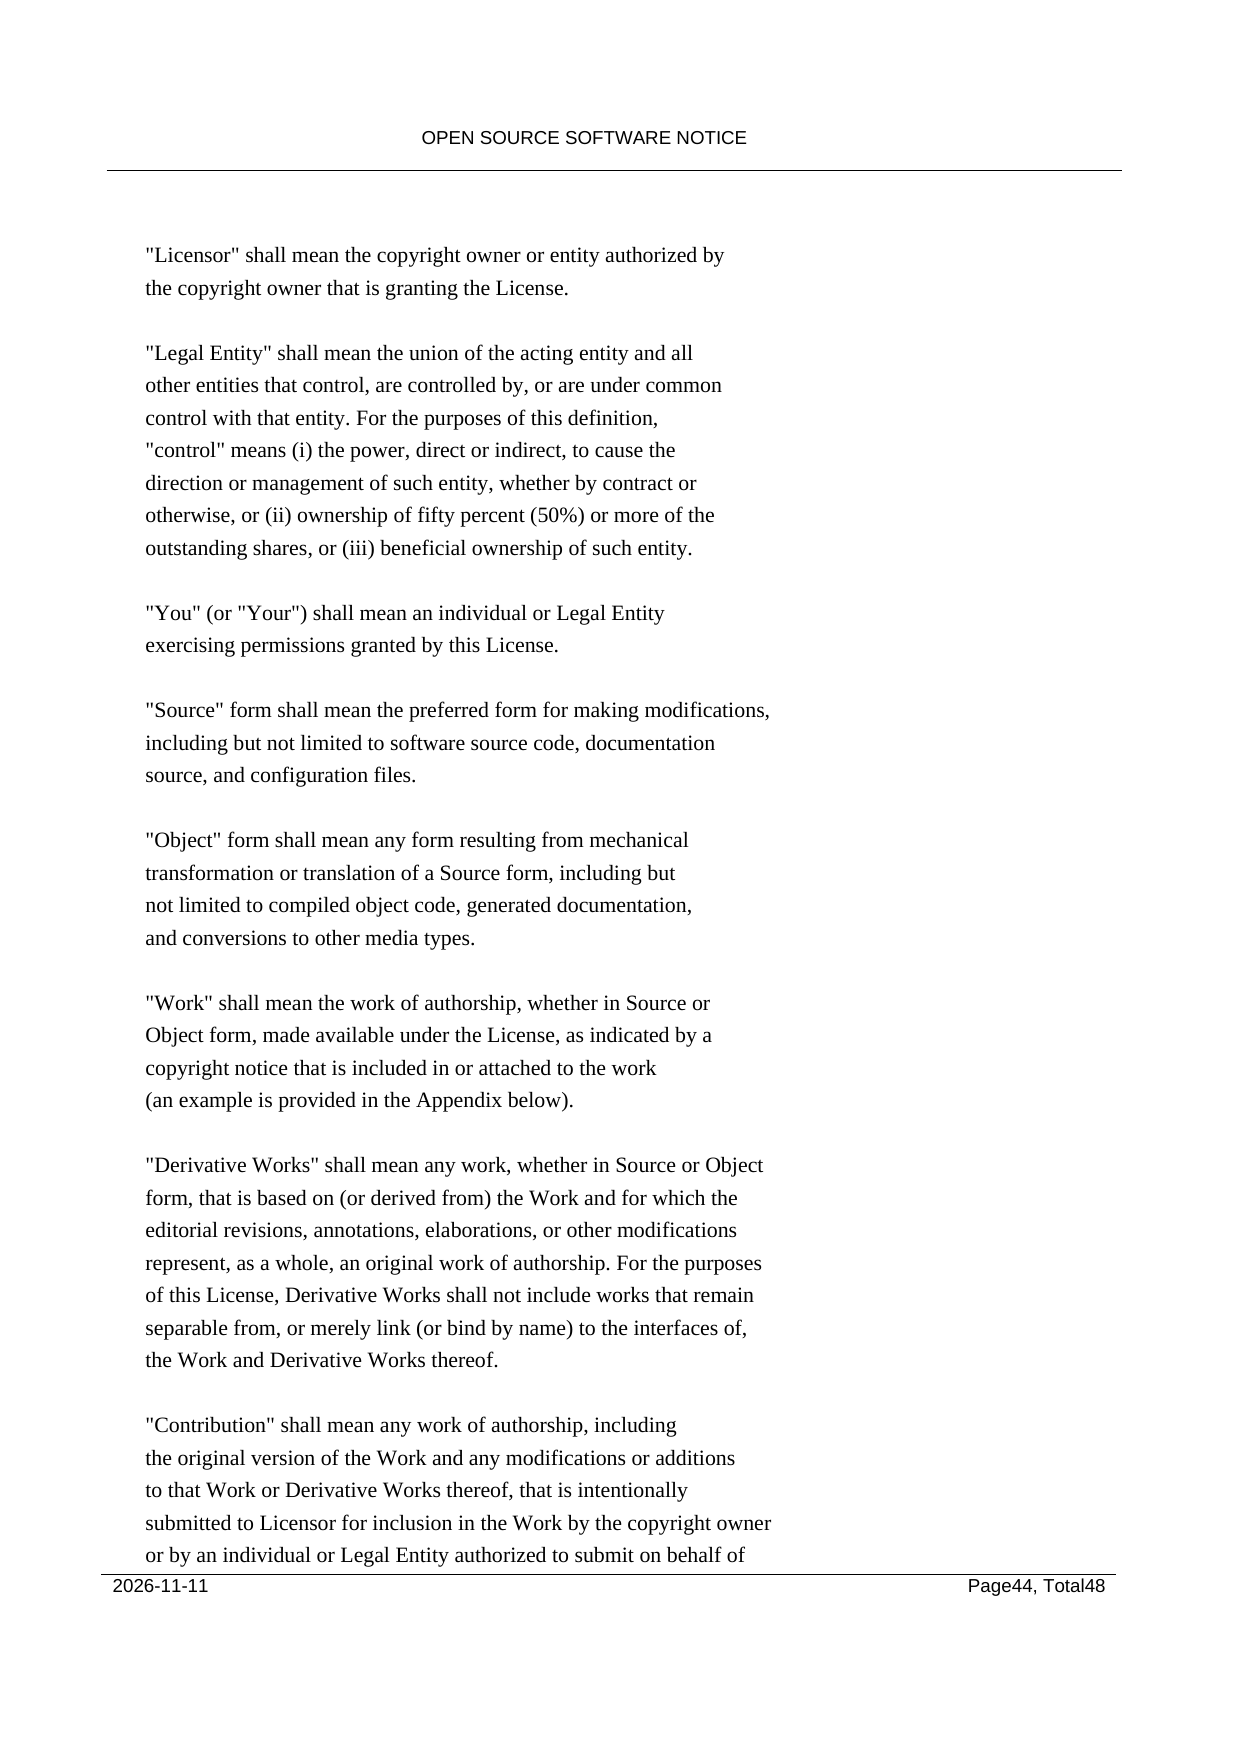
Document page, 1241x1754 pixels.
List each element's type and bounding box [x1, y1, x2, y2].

text [112, 206, 1128, 1571]
